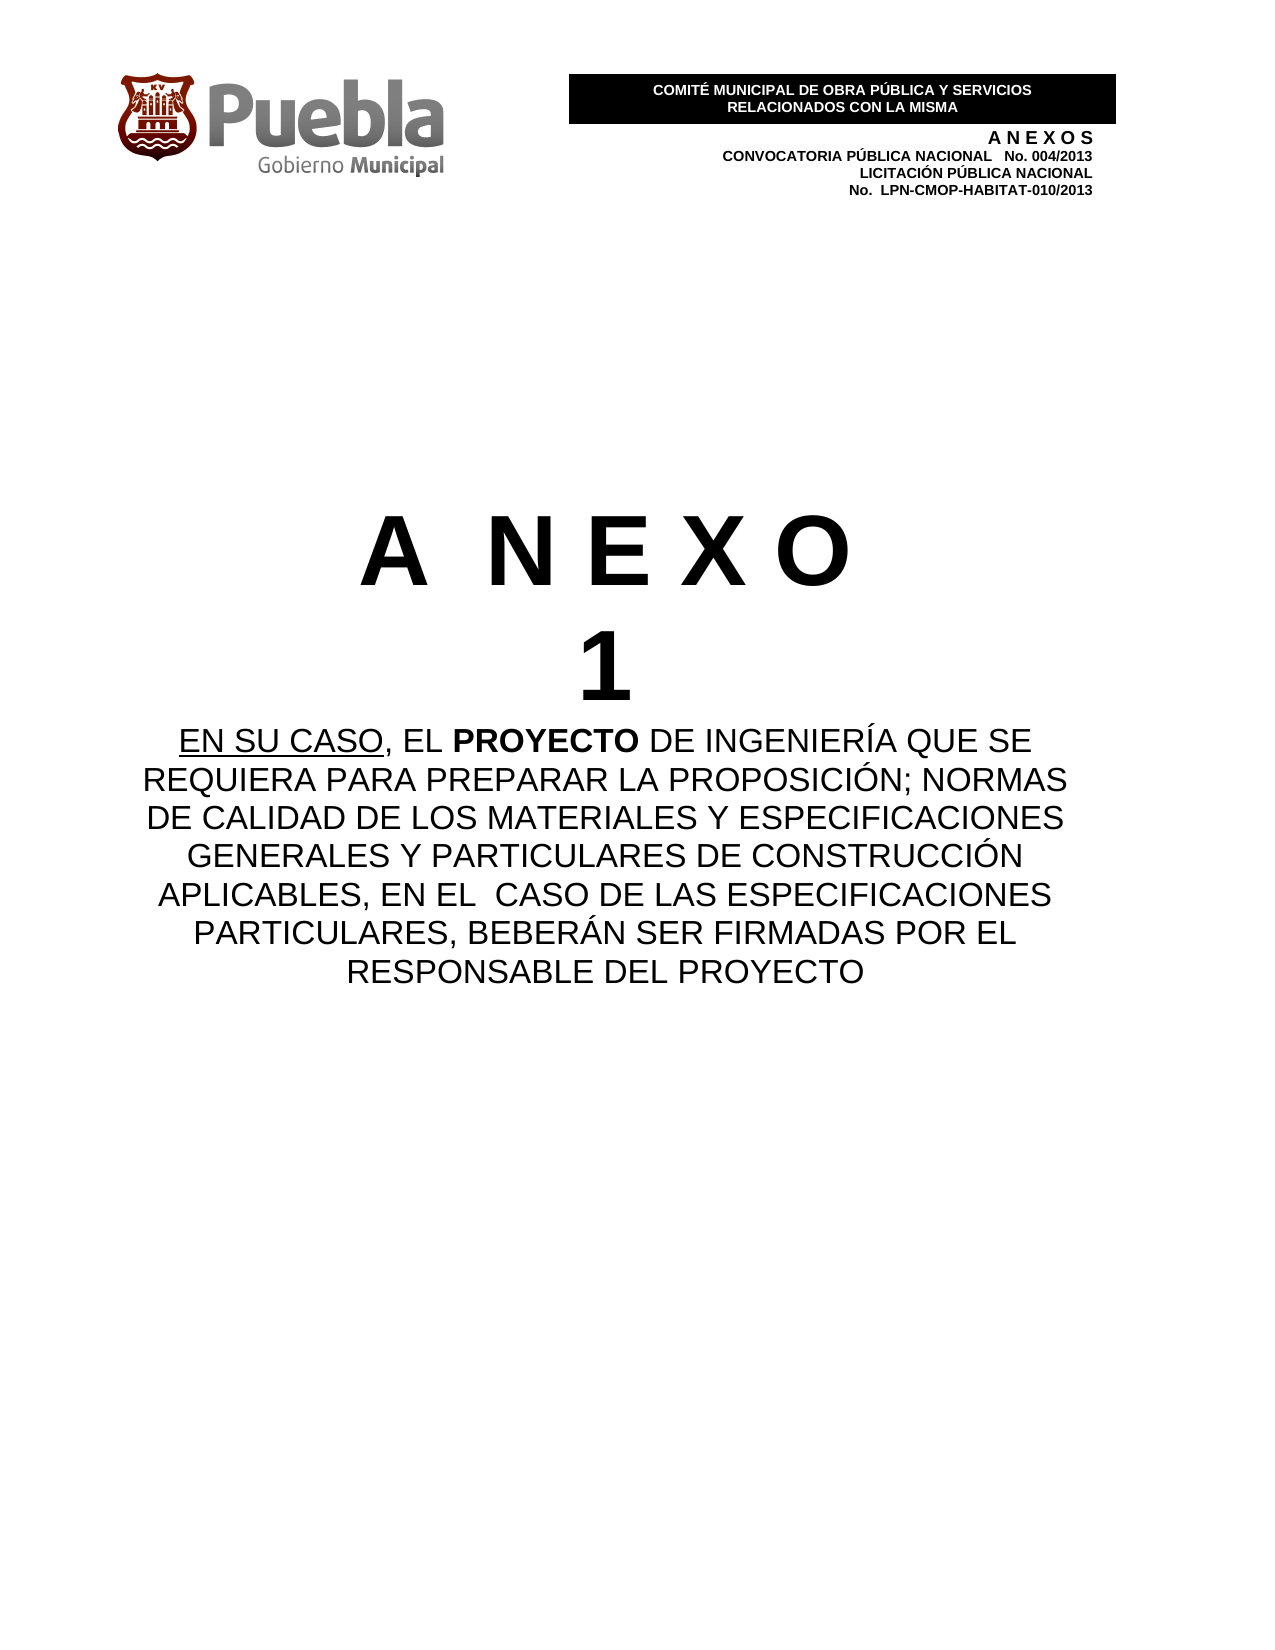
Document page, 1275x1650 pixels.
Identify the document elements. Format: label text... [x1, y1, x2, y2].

text EN SU CASO, EL PROYECTO DE INGENIERÍA QUE SE REQUIERA PARA PREPARAR LA PROPOSICIÓN; NORMAS DE CALIDAD DE LOS MATERIALES Y ESPECIFICACIONES GENERALES Y PARTICULARES DE CONSTRUCCIÓN APLICABLES, EN EL CASO DE LAS ESPECIFICACIONES PARTICULARES, BEBERÁN SER FIRMADAS POR EL RESPONSABLE DEL PROYECTO [118, 721, 1092, 990]
text A N E X O [118, 491, 1092, 606]
text 1 [118, 606, 1092, 721]
picture [118, 73, 444, 177]
